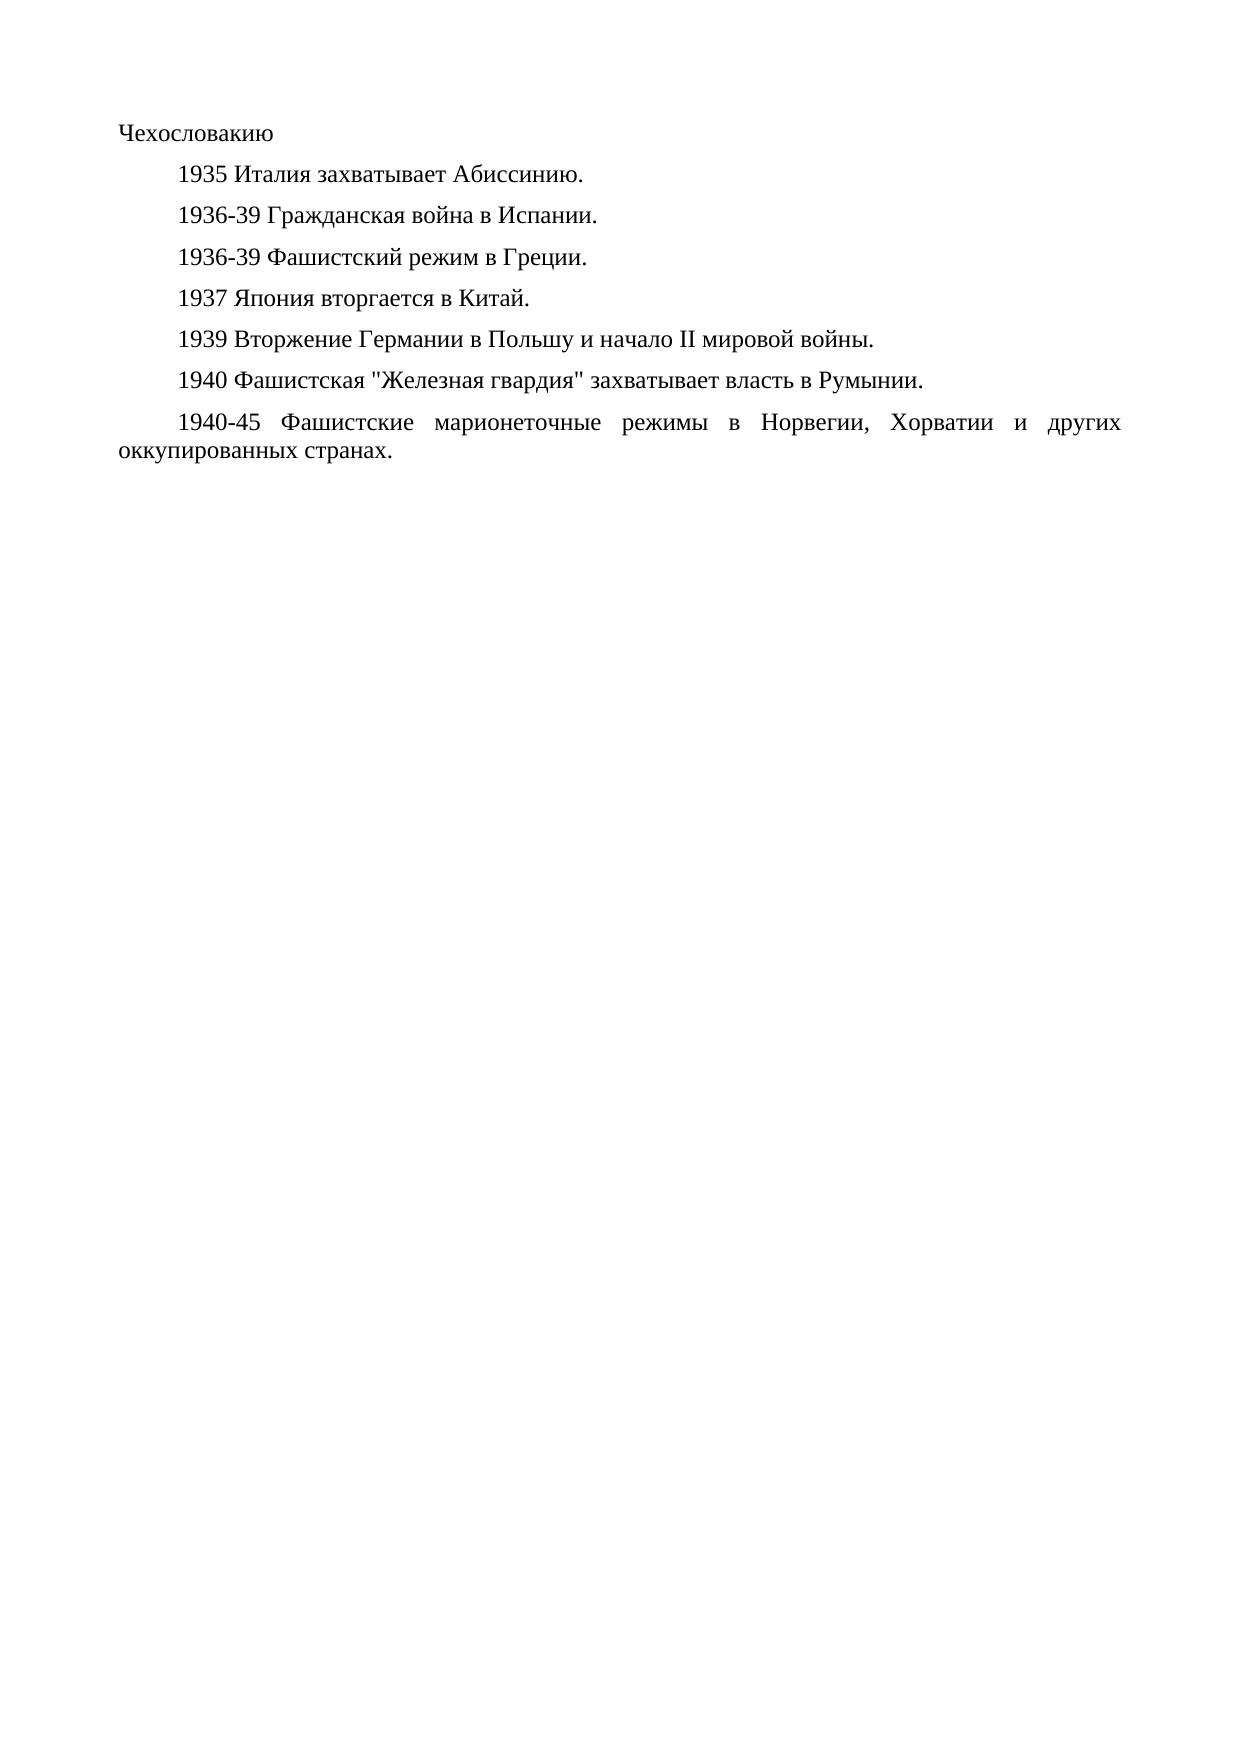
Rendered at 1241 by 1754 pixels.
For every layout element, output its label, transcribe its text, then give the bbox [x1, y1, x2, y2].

text 1940 Фашистская "Железная гвардия" захватывает власть в Румынии. [118, 366, 1122, 394]
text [118, 118, 1122, 147]
text 1937 Япония вторгается в Китай. [118, 283, 1122, 312]
text 1936-39 Гражданская война в Испании. [118, 201, 1122, 229]
text 1936-39 Фашистский режим в Греции. [118, 242, 1122, 271]
text 1939 Вторжение Германии в Польшу и начало II мировой войны. [118, 324, 1122, 353]
text 1940-45 Фашистские марионеточные режимы в Норвегии, Хорватии и других оккупированных странах. [118, 407, 1122, 464]
text 1935 Италия захватывает Абиссинию. [118, 159, 1122, 188]
